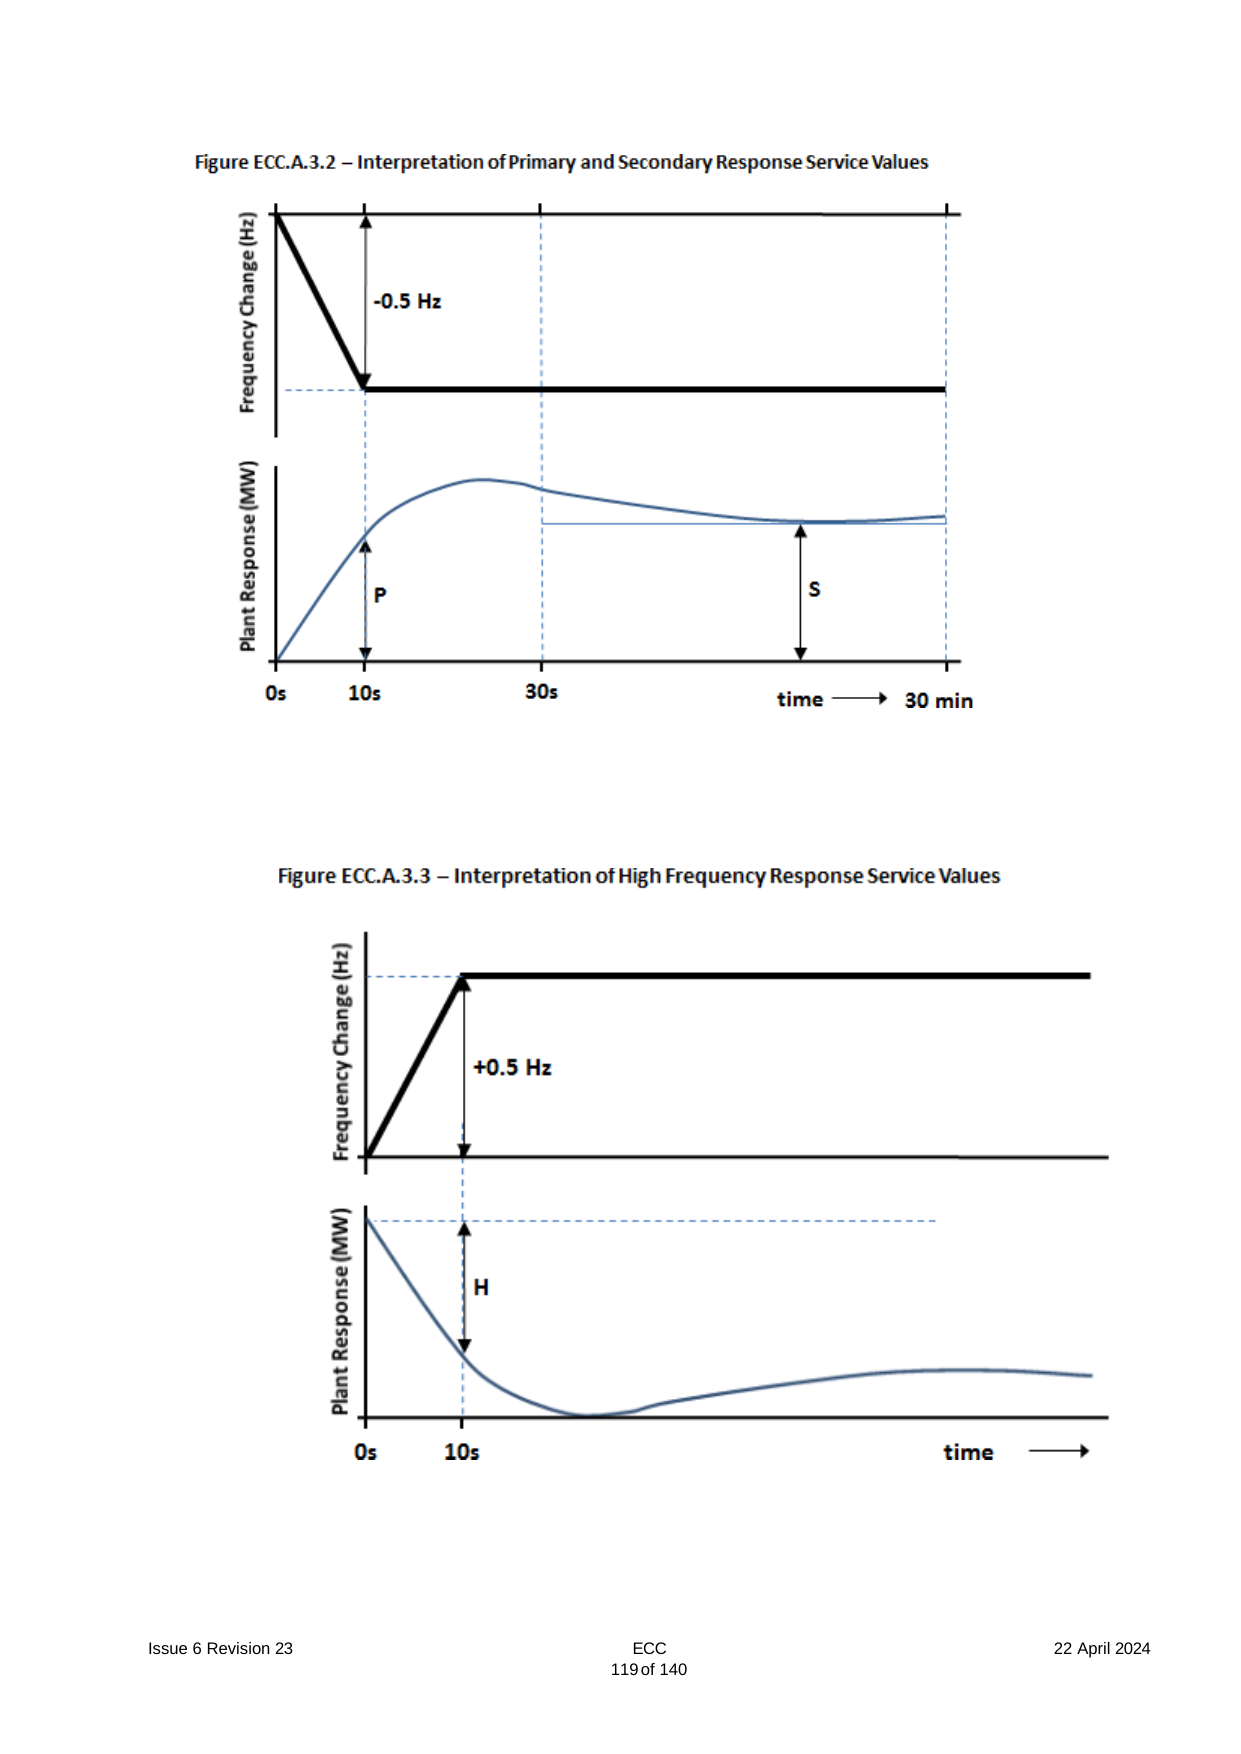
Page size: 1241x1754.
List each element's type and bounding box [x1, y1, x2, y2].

picture [195, 154, 974, 708]
picture [278, 868, 1110, 1460]
